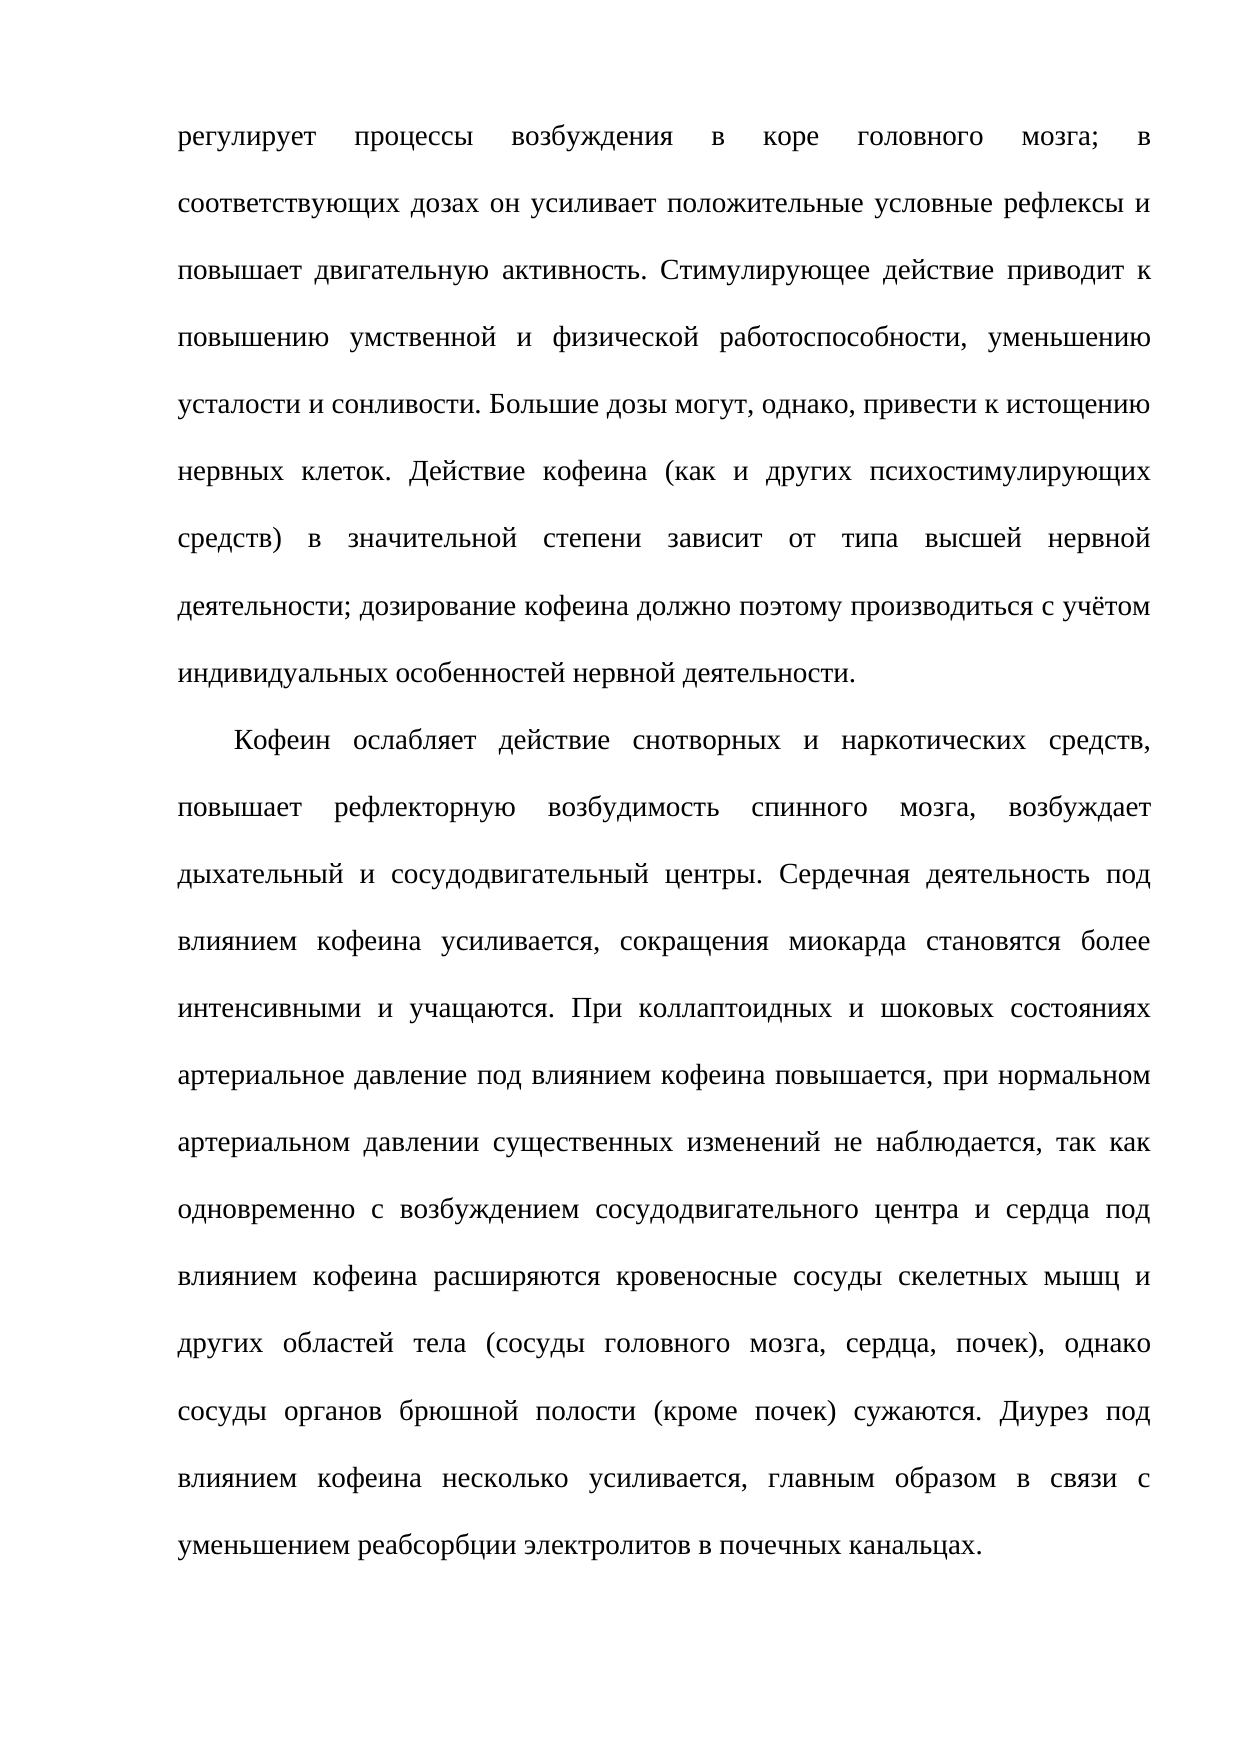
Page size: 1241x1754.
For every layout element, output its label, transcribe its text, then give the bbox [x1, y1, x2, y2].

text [177, 118, 1152, 722]
text Кофеин ослабляет действие снотворных и наркотических средств, повышает рефлекторную возбудимость спинного мозга, возбуждает дыхательный и сосудодвигательный центры. Сердечная деятельность под влиянием кофеина усиливается, сокращения миокарда становятся более интенсивными и учащаются. При коллаптоидных и шоковых состояниях артериальное давление под влиянием кофеина повышается, при нормальном артериальном давлении существенных изменений не наблюдается, так как одновременно с возбуждением сосудодвигательного центра и сердца под влиянием кофеина расширяются кровеносные сосуды скелетных мышц и других областей тела (сосуды головного мозга, сердца, почек), однако сосуды органов брюшной полости (кроме почек) сужаются. Диурез под влиянием кофеина несколько усиливается, главным образом в связи с уменьшением реабсорбции электролитов в почечных канальцах. [177, 722, 1152, 1594]
